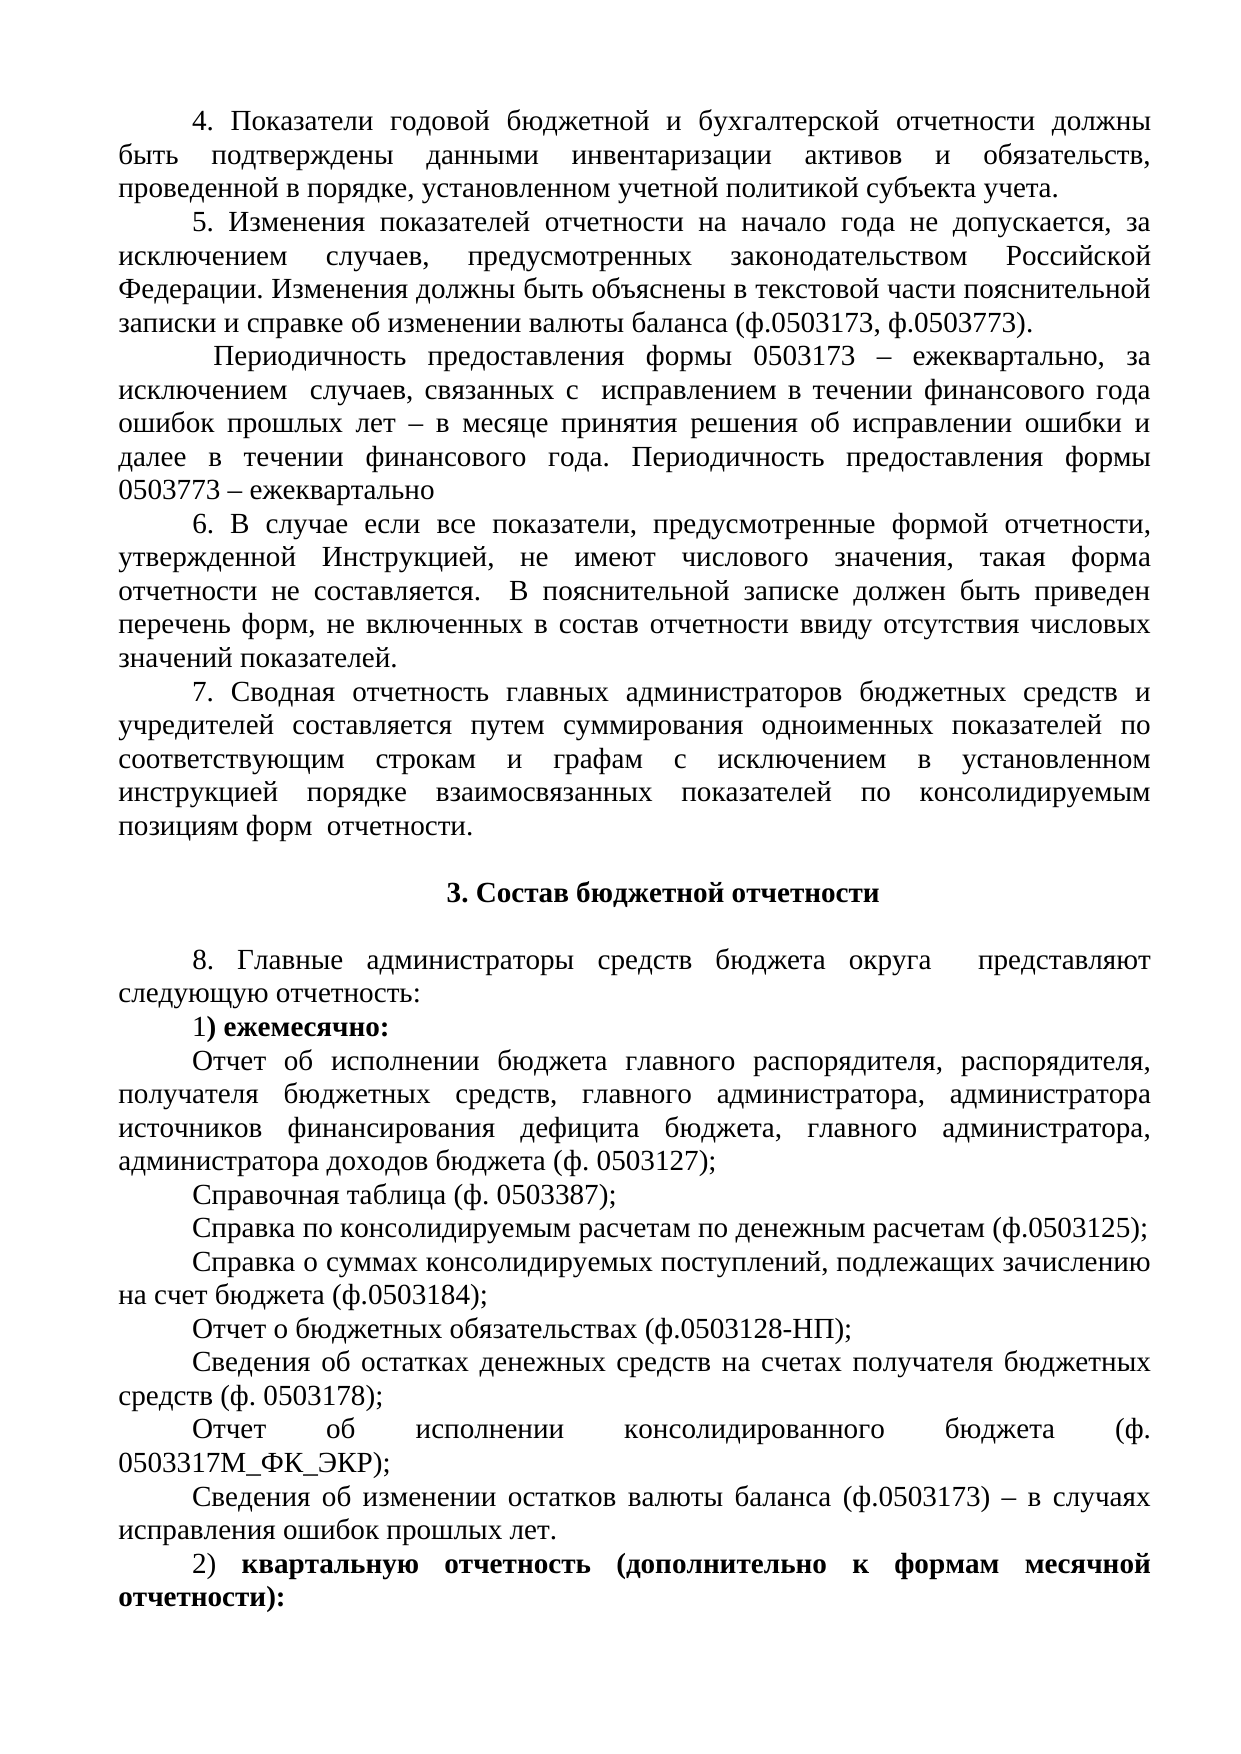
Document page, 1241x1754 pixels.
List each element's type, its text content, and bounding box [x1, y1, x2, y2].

text 3. Состав бюджетной отчетности [118, 875, 1152, 908]
text 1) ежемесячно: [118, 1009, 1152, 1043]
text 8. Главные администраторы средств бюджета округа представляют следующую отчетность: [118, 942, 1152, 1009]
text 7. Сводная отчетность главных администраторов бюджетных средств и учредителей составляется путем суммирования одноименных показателей по соответствующим строкам и графам с исключением в установленном инструкцией порядке взаимосвязанных показателей по консолидируемым позициям форм отчетности. [118, 674, 1152, 841]
text 6. В случае если все показатели, предусмотренные формой отчетности, утвержденной Инструкцией, не имеют числового значения, такая форма отчетности не составляется. В пояснительной записке должен быть приведен перечень форм, не включенных в состав отчетности ввиду отсутствия числовых значений показателей. [118, 506, 1152, 674]
text 4. Показатели годовой бюджетной и бухгалтерской отчетности должны быть подтверждены данными инвентаризации активов и обязательств, проведенной в порядке, установленном учетной политикой субъекта учета. [118, 103, 1152, 204]
text 5. Изменения показателей отчетности на начало года не допускается, за исключением случаев, предусмотренных законодательством Российской Федерации. Изменения должны быть объяснены в текстовой части пояснительной записки и справке об изменении валюты баланса (ф.0503173, ф.0503773). [118, 204, 1152, 338]
text Сведения об остатках денежных средств на счетах получателя бюджетных средств (ф. 0503178); [118, 1344, 1152, 1412]
text Отчет о бюджетных обязательствах (ф.0503128-НП); [118, 1311, 1152, 1344]
text Справка о суммах консолидируемых поступлений, подлежащих зачислению на счет бюджета (ф.0503184); [118, 1244, 1152, 1311]
text Отчет об исполнении консолидированного бюджета (ф. 0503317М_ФК_ЭКР); [118, 1412, 1152, 1479]
text Отчет об исполнении бюджета главного распорядителя, распорядителя, получателя бюджетных средств, главного администратора, администратора источников финансирования дефицита бюджета, главного администратора, администратора доходов бюджета (ф. 0503127); [118, 1043, 1152, 1177]
text Справка по консолидируемым расчетам по денежным расчетам (ф.0503125); [118, 1210, 1152, 1244]
text Сведения об изменении остатков валюты баланса (ф.0503173) – в случаях исправления ошибок прошлых лет. [118, 1479, 1152, 1546]
text 2) квартальную отчетность (дополнительно к формам месячной отчетности): [118, 1546, 1152, 1613]
text Периодичность предоставления формы 0503173 – ежеквартально, за исключением случаев, связанных с исправлением в течении финансового года ошибок прошлых лет – в месяце принятия решения об исправлении ошибки и далее в течении финансового года. Периодичность предоставления формы 0503773 – ежеквартально [118, 338, 1152, 506]
text Справочная таблица (ф. 0503387); [118, 1177, 1152, 1210]
